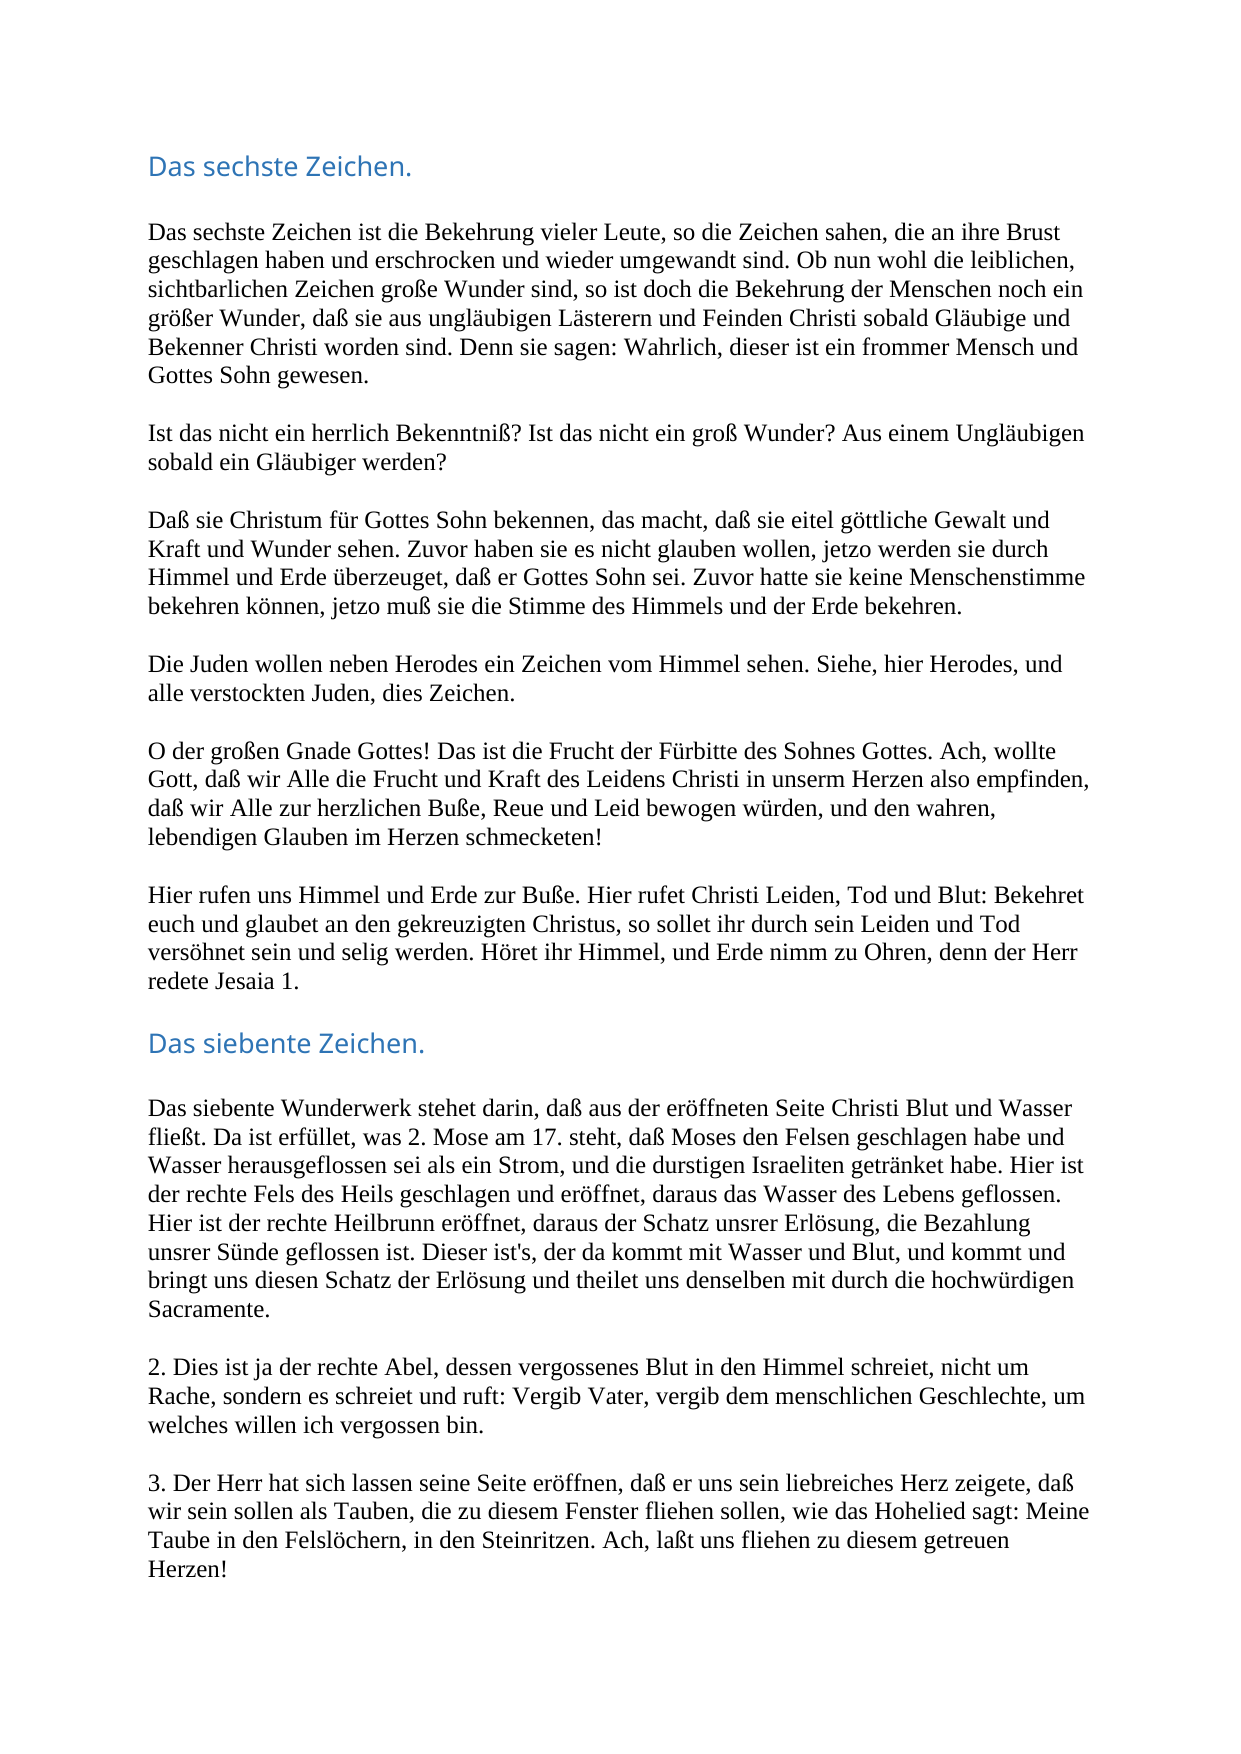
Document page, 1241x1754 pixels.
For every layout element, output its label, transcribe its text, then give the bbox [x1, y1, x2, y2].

text Hier rufen uns Himmel und Erde zur Buße. Hier rufet Christi Leiden, Tod und Blut: Bekehret euch und glaubet an den gekreuzigten Christus, so sollet ihr durch sein Leiden und Tod versöhnet sein und selig werden. Höret ihr Himmel, und Erde nimm zu Ohren, denn der Herr redete Jesaia 1. [148, 880, 1093, 995]
subtitle Das siebente Zeichen. [148, 1024, 1093, 1061]
text Ist das nicht ein herrlich Bekenntniß? Ist das nicht ein groß Wunder? Aus einem Ungläubigen sobald ein Gläubiger werden? [148, 418, 1093, 476]
text 2. Dies ist ja der rechte Abel, dessen vergossenes Blut in den Himmel schreiet, nicht um Rache, sondern es schreiet und ruft: Vergib Vater, vergib dem menschlichen Geschlechte, um welches willen ich vergossen bin. [148, 1352, 1093, 1438]
text Das sechste Zeichen ist die Bekehrung vieler Leute, so die Zeichen sahen, die an ihre Brust geschlagen haben und erschrocken und wieder umgewandt sind. Ob nun wohl die leiblichen, sichtbarlichen Zeichen große Wunder sind, so ist doch die Bekehrung der Menschen noch ein größer Wunder, daß sie aus ungläubigen Lästerern und Feinden Christi sobald Gläubige und Bekenner Christi worden sind. Denn sie sagen: Wahrlich, dieser ist ein frommer Mensch und Gottes Sohn gewesen. [148, 217, 1093, 389]
text Das siebente Wunderwerk stehet darin, daß aus der eröffneten Seite Christi Blut und Wasser fließt. Da ist erfüllet, was 2. Mose am 17. steht, daß Moses den Felsen geschlagen habe und Wasser herausgeflossen sei als ein Strom, und die durstigen Israeliten getränket habe. Hier ist der rechte Fels des Heils geschlagen und eröffnet, daraus das Wasser des Lebens geflossen. Hier ist der rechte Heilbrunn eröffnet, daraus der Schatz unsrer Erlösung, die Bezahlung unsrer Sünde geflossen ist. Dieser ist's, der da kommt mit Wasser und Blut, und kommt und bringt uns diesen Schatz der Erlösung und theilet uns denselben mit durch die hochwürdigen Sacramente. [148, 1093, 1093, 1323]
text Daß sie Christum für Gottes Sohn bekennen, das macht, daß sie eitel göttliche Gewalt und Kraft und Wunder sehen. Zuvor haben sie es nicht glauben wollen, jetzo werden sie durch Himmel und Erde überzeuget, daß er Gottes Sohn sei. Zuvor hatte sie keine Menschenstimme bekehren können, jetzo muß sie die Stimme des Himmels und der Erde bekehren. [148, 505, 1093, 620]
text 3. Der Herr hat sich lassen seine Seite eröffnen, daß er uns sein liebreiches Herz zeigete, daß wir sein sollen als Tauben, die zu diesem Fenster fliehen sollen, wie das Hohelied sagt: Meine Taube in den Felslöchern, in den Steinritzen. Ach, laßt uns fliehen zu diesem getreuen Herzen! [148, 1468, 1093, 1583]
subtitle Das sechste Zeichen. [148, 148, 1093, 184]
text O der großen Gnade Gottes! Das ist die Frucht der Fürbitte des Sohnes Gottes. Ach, wollte Gott, daß wir Alle die Frucht und Kraft des Leidens Christi in unserm Herzen also empfinden, daß wir Alle zur herzlichen Buße, Reue und Leid bewogen würden, und den wahren, lebendigen Glauben im Herzen schmecketen! [148, 736, 1093, 851]
text Die Juden wollen neben Herodes ein Zeichen vom Himmel sehen. Siehe, hier Herodes, und alle verstockten Juden, dies Zeichen. [148, 649, 1093, 707]
